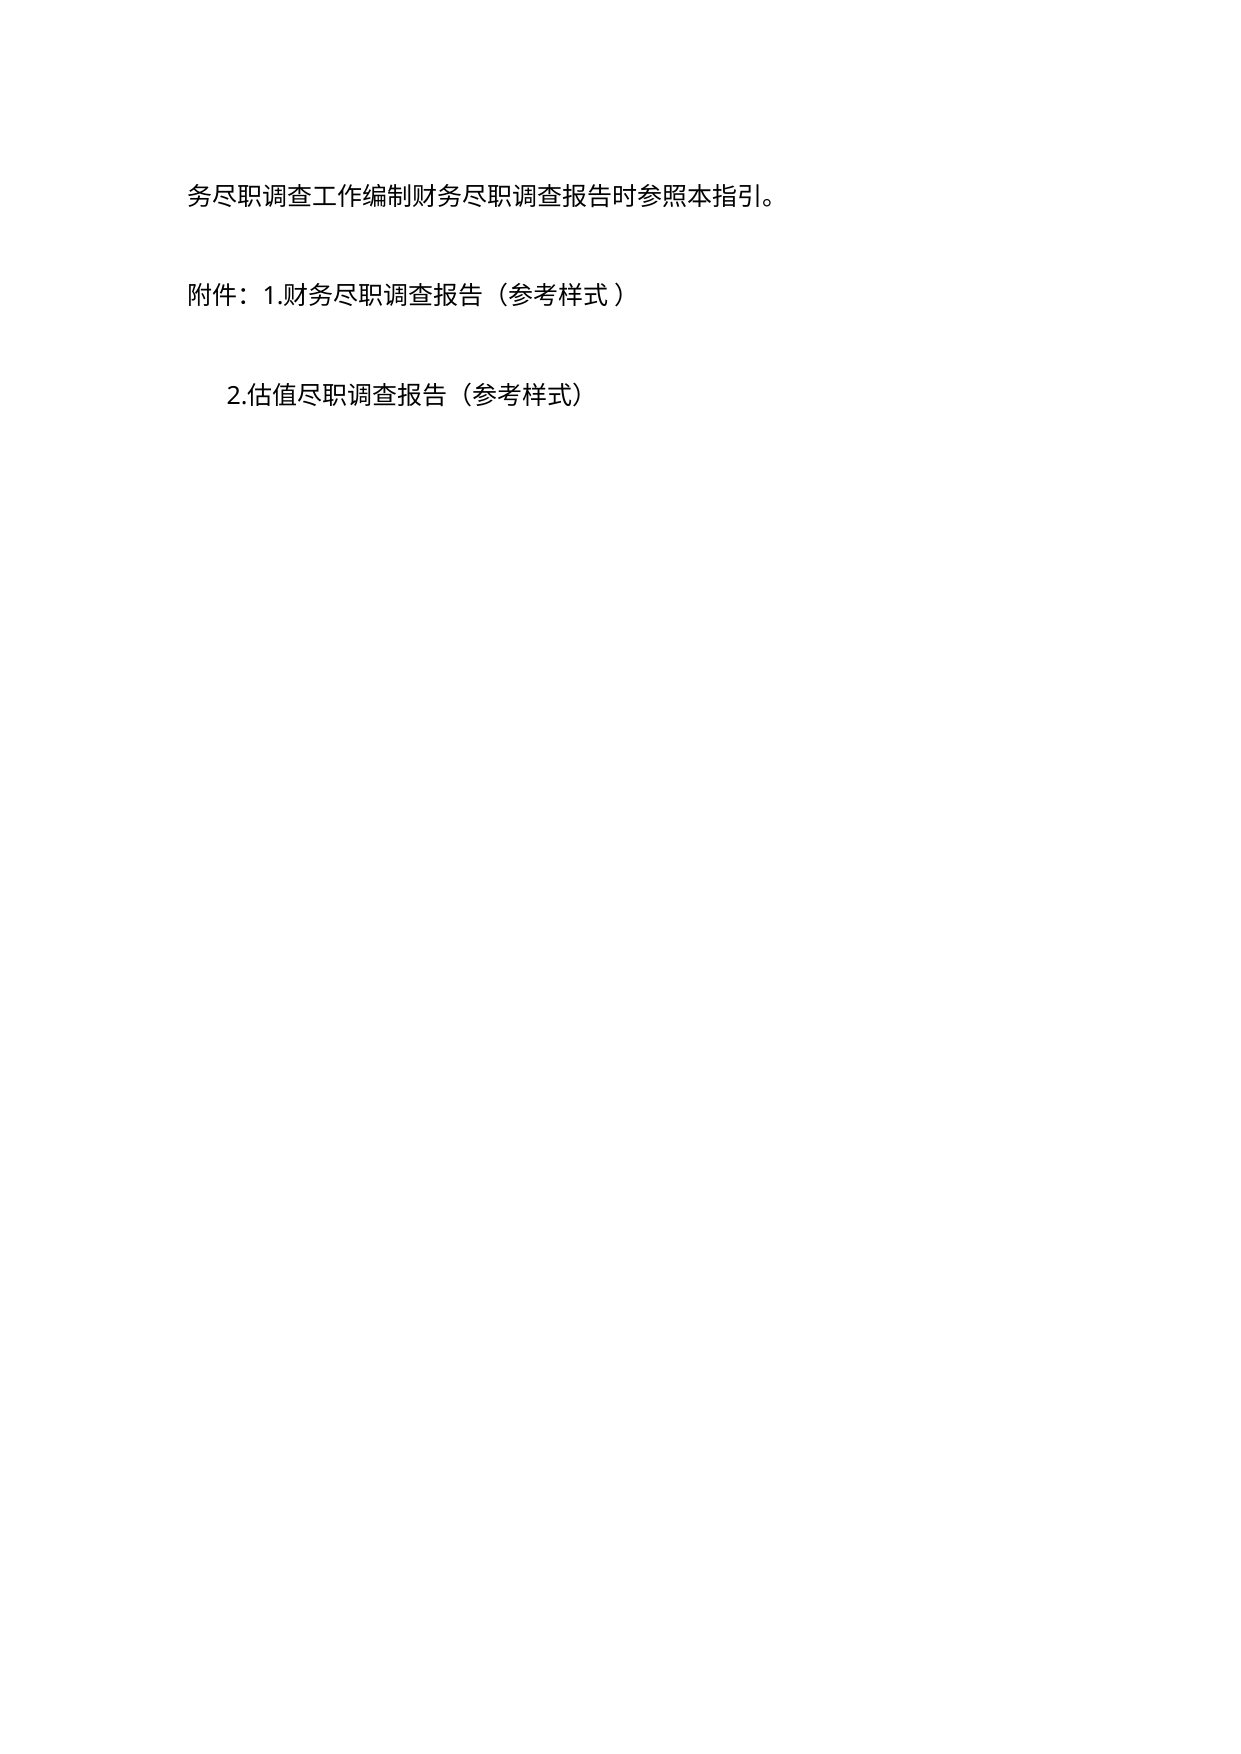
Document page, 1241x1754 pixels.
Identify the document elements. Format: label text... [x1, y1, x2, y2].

text 附件：1.财务尽职调查报告（参考样式 ） [187, 261, 1053, 326]
text 2.估值尽职调查报告（参考样式） [187, 361, 1053, 426]
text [187, 162, 1053, 227]
